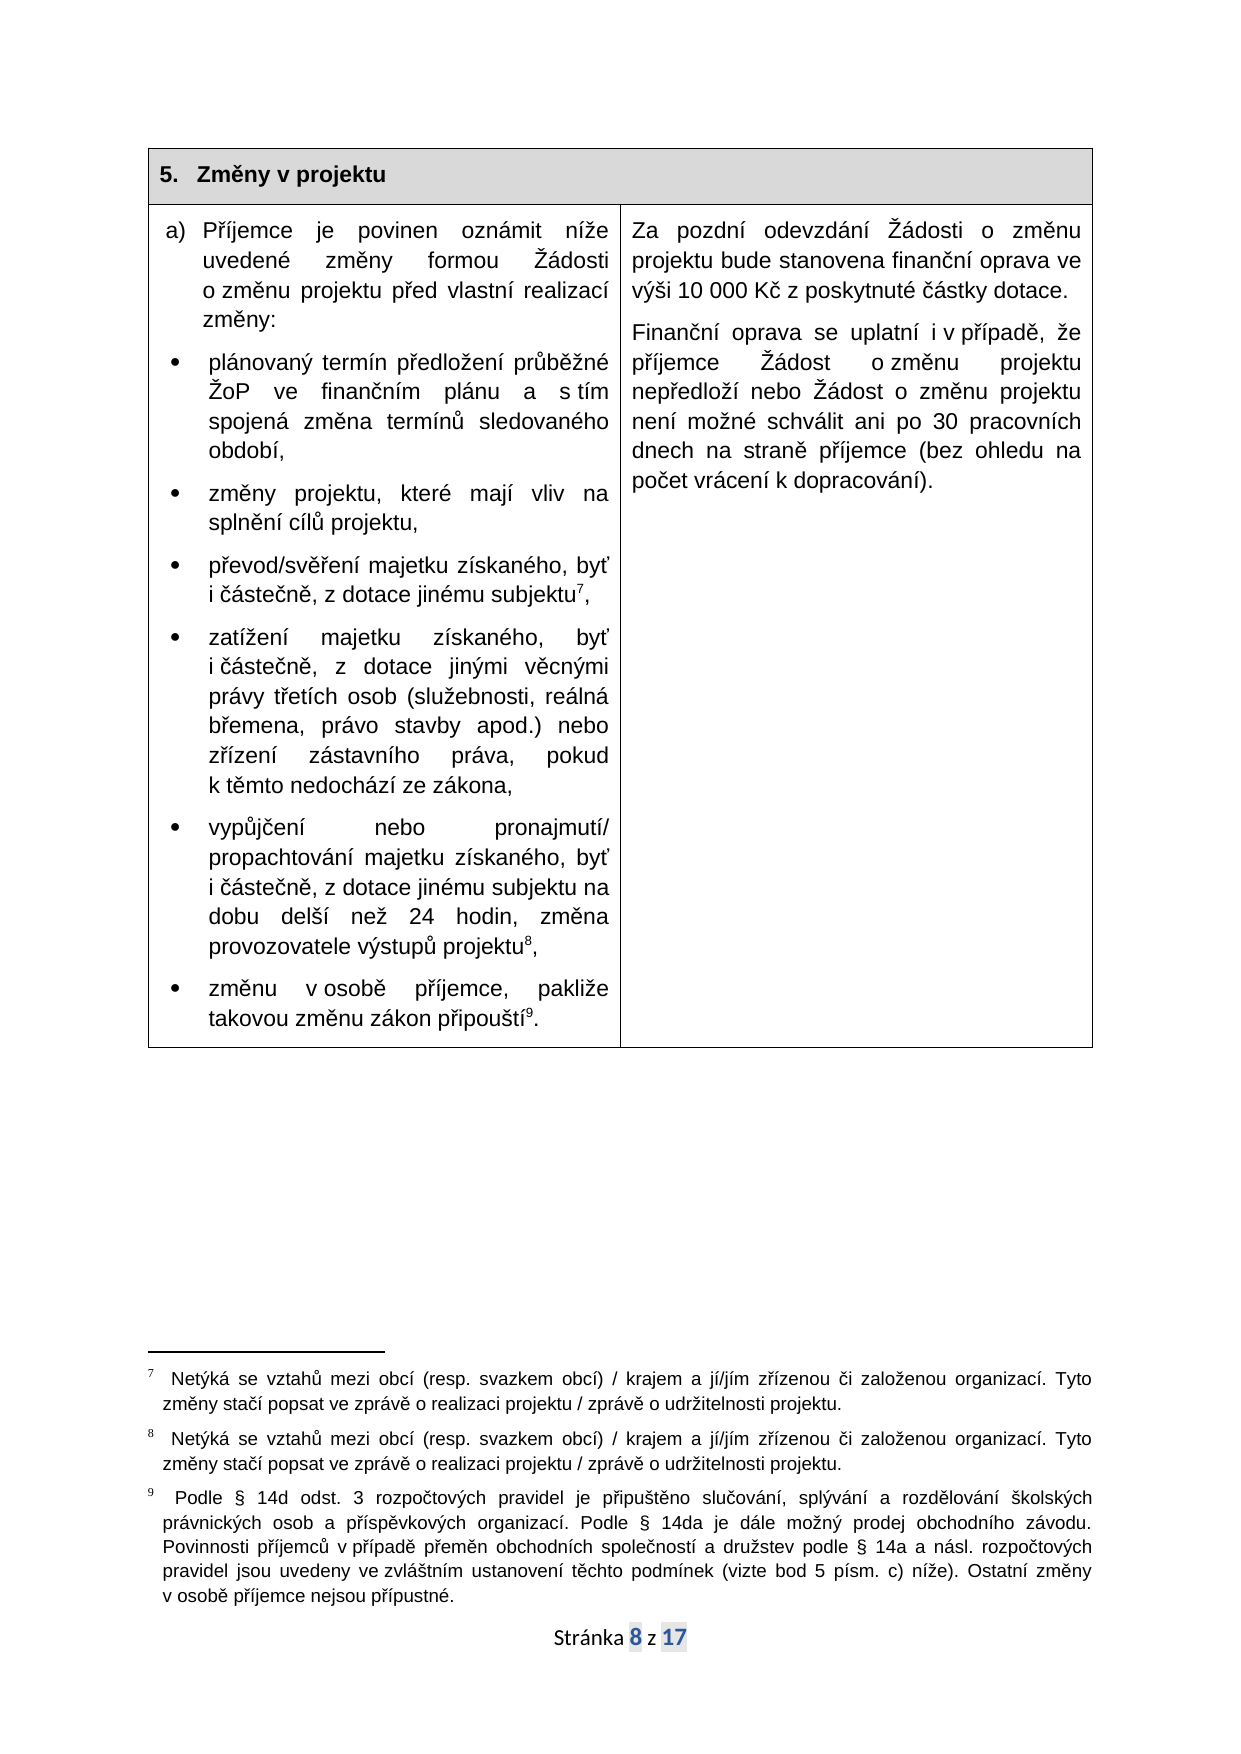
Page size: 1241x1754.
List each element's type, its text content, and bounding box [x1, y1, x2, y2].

table_cell Za pozdní odevzdání Žádosti o změnu projektu bude stanovena finanční oprava ve výši 10 000 Kč z poskytnuté částky dotace. Finanční oprava se uplatní i v případě, že příjemce Žádost o změnu projektu nepředloží nebo Žádost o změnu projektu není možné schválit ani po 30 pracovních dnech na straně příjemce (bez ohledu na počet vrácení k dopracování). [621, 205, 1092, 1047]
table_cell Příjemce je povinen oznámit níže uvedené změny formou Žádosti o změnu projektu před vlastní realizací změny: plánovaný termín předložení průběžné ŽoP ve finančním plánu a s tím spojená změna termínů sledovaného období, změny projektu, které mají vliv na splnění cílů projektu, převod/svěření majetku získaného, byť i částečně, z dotace jinému subjektu, zatížení majetku získaného, byť i částečně, z dotace jinými věcnými právy třetích osob (služebnosti, reálná břemena, právo stavby apod.) nebo zřízení zástavního práva, pokud k těmto nedochází ze zákona, vypůjčení nebo pronajmutí/ propachtování majetku získaného, byť i částečně, z dotace jinému subjektu na dobu delší než 24 hodin, změna provozovatele výstupů projektu, změnu v osobě příjemce, pakliže takovou změnu zákon připouští. [149, 205, 620, 1047]
table_cell Změny v projektu [149, 149, 1092, 204]
